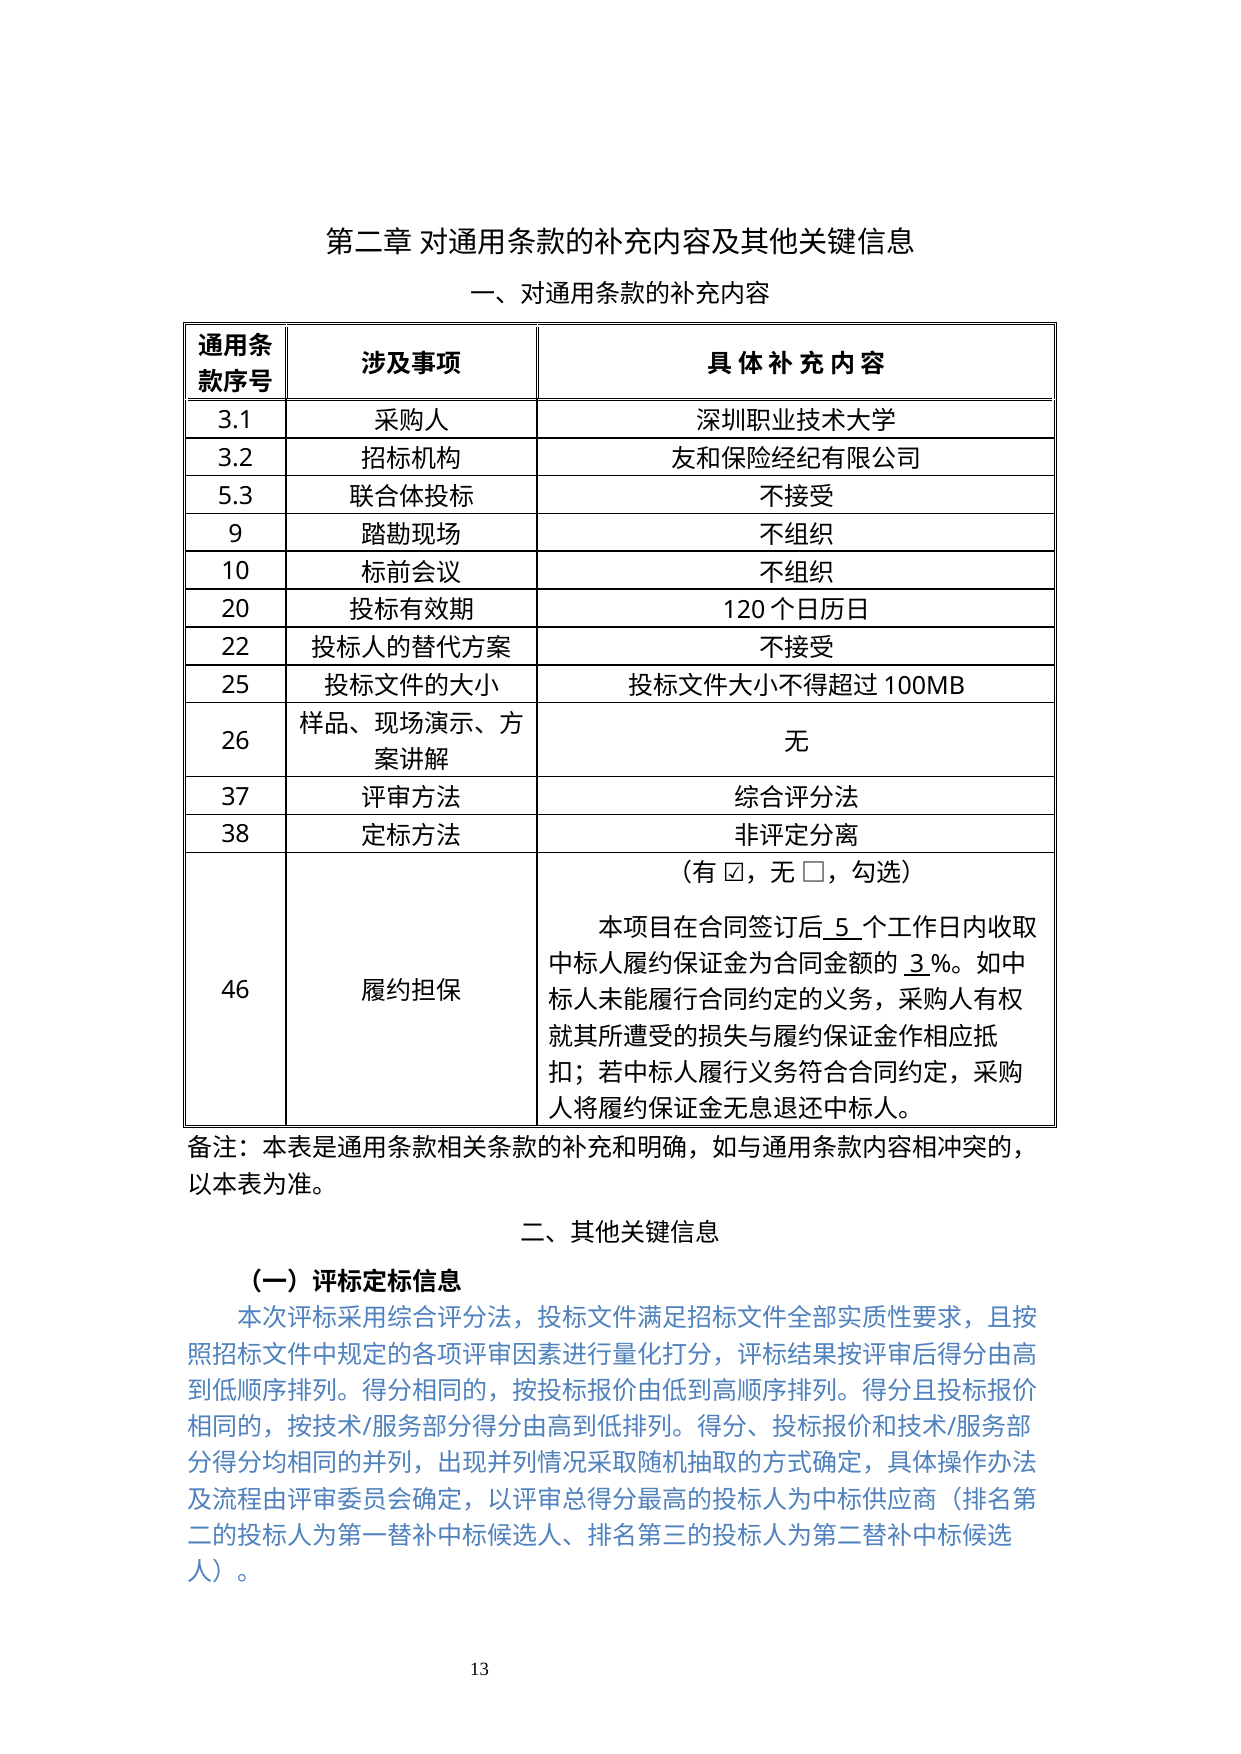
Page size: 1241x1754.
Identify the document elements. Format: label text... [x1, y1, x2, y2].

table_cell 5.3 [186, 476, 285, 513]
table_cell 22 [186, 628, 285, 664]
table_header 通用条款序号 [186, 325, 286, 398]
table_cell 不组织 [538, 514, 1054, 550]
table_cell 9 [186, 514, 285, 550]
table_cell 投标文件的大小 [287, 666, 536, 702]
table_cell （有 ☑，无 □，勾选） 本项目在合同签订后 5 个工作日内收取中标人履约保证金为合同金额的 3 %。如中标人未能履行合同约定的义务，采购人有权就其所遭受的损失与履约保证金作相应抵扣；若中标人履行义务符合合同约定，采购人将履约保证金无息退还中标人。 [538, 853, 1054, 1125]
table_cell 踏勘现场 [287, 514, 536, 550]
table_cell 3.1 [186, 398, 285, 437]
subtitle 一、对通用条款的补充内容 [187, 273, 1053, 309]
table_cell 10 [186, 552, 285, 588]
table_cell 46 [186, 853, 285, 1125]
text （一）评标定标信息 [187, 1262, 1053, 1298]
table_cell 38 [186, 815, 285, 851]
table_cell 投标文件大小不得超过100MB [538, 666, 1054, 702]
subtitle 二、其他关键信息 [187, 1213, 1053, 1249]
table_cell 联合体投标 [287, 476, 536, 513]
table_cell 样品、现场演示、方案讲解 [287, 703, 536, 776]
table_cell 投标人的替代方案 [287, 628, 536, 664]
table_header 具 体 补 充 内 容 [537, 325, 1054, 398]
table_header 涉及事项 [286, 325, 537, 398]
table_cell 不组织 [538, 552, 1054, 588]
table_cell 友和保险经纪有限公司 [538, 439, 1054, 475]
subtitle 第二章 对通用条款的补充内容及其他关键信息 [187, 218, 1053, 261]
table_cell 招标机构 [287, 439, 536, 475]
text 备注：本表是通用条款相关条款的补充和明确，如与通用条款内容相冲突的，以本表为准。 [187, 1128, 1053, 1200]
table_cell 采购人 [287, 401, 536, 437]
table_cell 3.2 [186, 439, 285, 475]
table_cell 20 [186, 590, 285, 626]
table_cell 定标方法 [287, 815, 536, 851]
table_cell 评审方法 [287, 777, 536, 813]
table_cell 120个日历日 [538, 590, 1054, 626]
table_cell 履约担保 [287, 853, 536, 1125]
table_cell 非评定分离 [538, 815, 1054, 851]
table_cell 无 [538, 703, 1054, 776]
table_cell 深圳职业技术大学 [538, 398, 1054, 437]
text 本次评标采用综合评分法，投标文件满足招标文件全部实质性要求，且按照招标文件中规定的各项评审因素进行量化打分，评标结果按评审后得分由高到低顺序排列。得分相同的，按投标报价由低到高顺序排列。得分且投标报价相同的，按技术/服务部分得分由高到低排列。得分、投标报价和技术/服务部分得分均相同的并列，出现并列情况采取随机抽取的方式确定，具体操作办法及流程由评审委员会确定，以评审总得分最高的投标人为中标供应商（排名第二的投标人为第一替补中标候选人、排名第三的投标人为第二替补中标候选人）。 [187, 1298, 1053, 1588]
table_cell 标前会议 [287, 552, 536, 588]
table_cell 不接受 [538, 628, 1054, 664]
table_cell 26 [186, 703, 285, 776]
table_cell 25 [186, 666, 285, 702]
table_cell 不接受 [538, 476, 1054, 513]
table_cell 综合评分法 [538, 777, 1054, 813]
table_cell 投标有效期 [287, 590, 536, 626]
table_cell 37 [186, 777, 285, 813]
